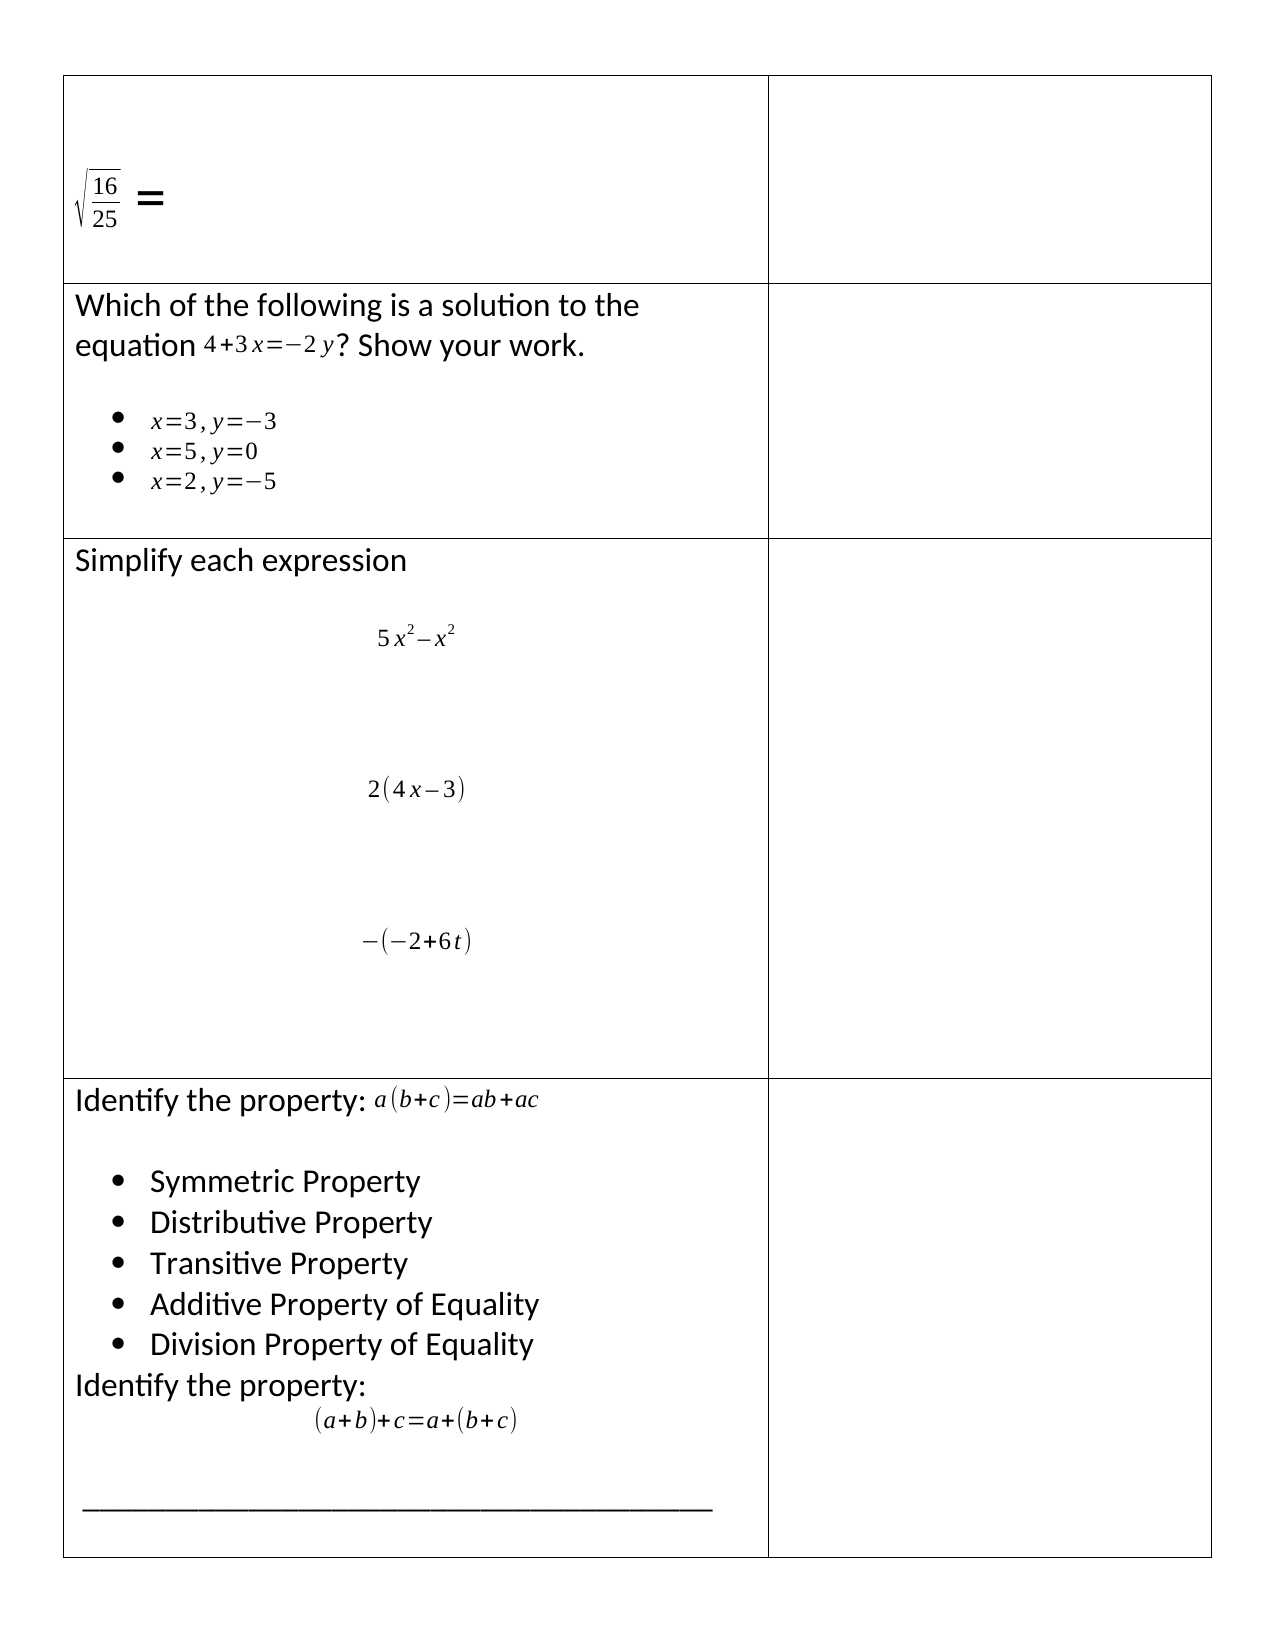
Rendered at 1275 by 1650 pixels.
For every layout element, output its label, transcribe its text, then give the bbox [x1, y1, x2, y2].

table_cell Simplify each expression [64, 539, 768, 1078]
table_cell [769, 76, 1211, 283]
table_cell = = [64, 76, 768, 283]
table_cell Which of the following is a solution to the equation ? Show your work. [64, 284, 768, 538]
table_cell Identify the property: Symmetric Property Distributive Property Transitive Property Additive Property of Equality Division Property of Equality Identify the property: ______________________________________ [64, 1079, 768, 1557]
table_cell [769, 539, 1211, 1078]
table_cell [769, 284, 1211, 538]
table_cell [769, 1079, 1211, 1557]
